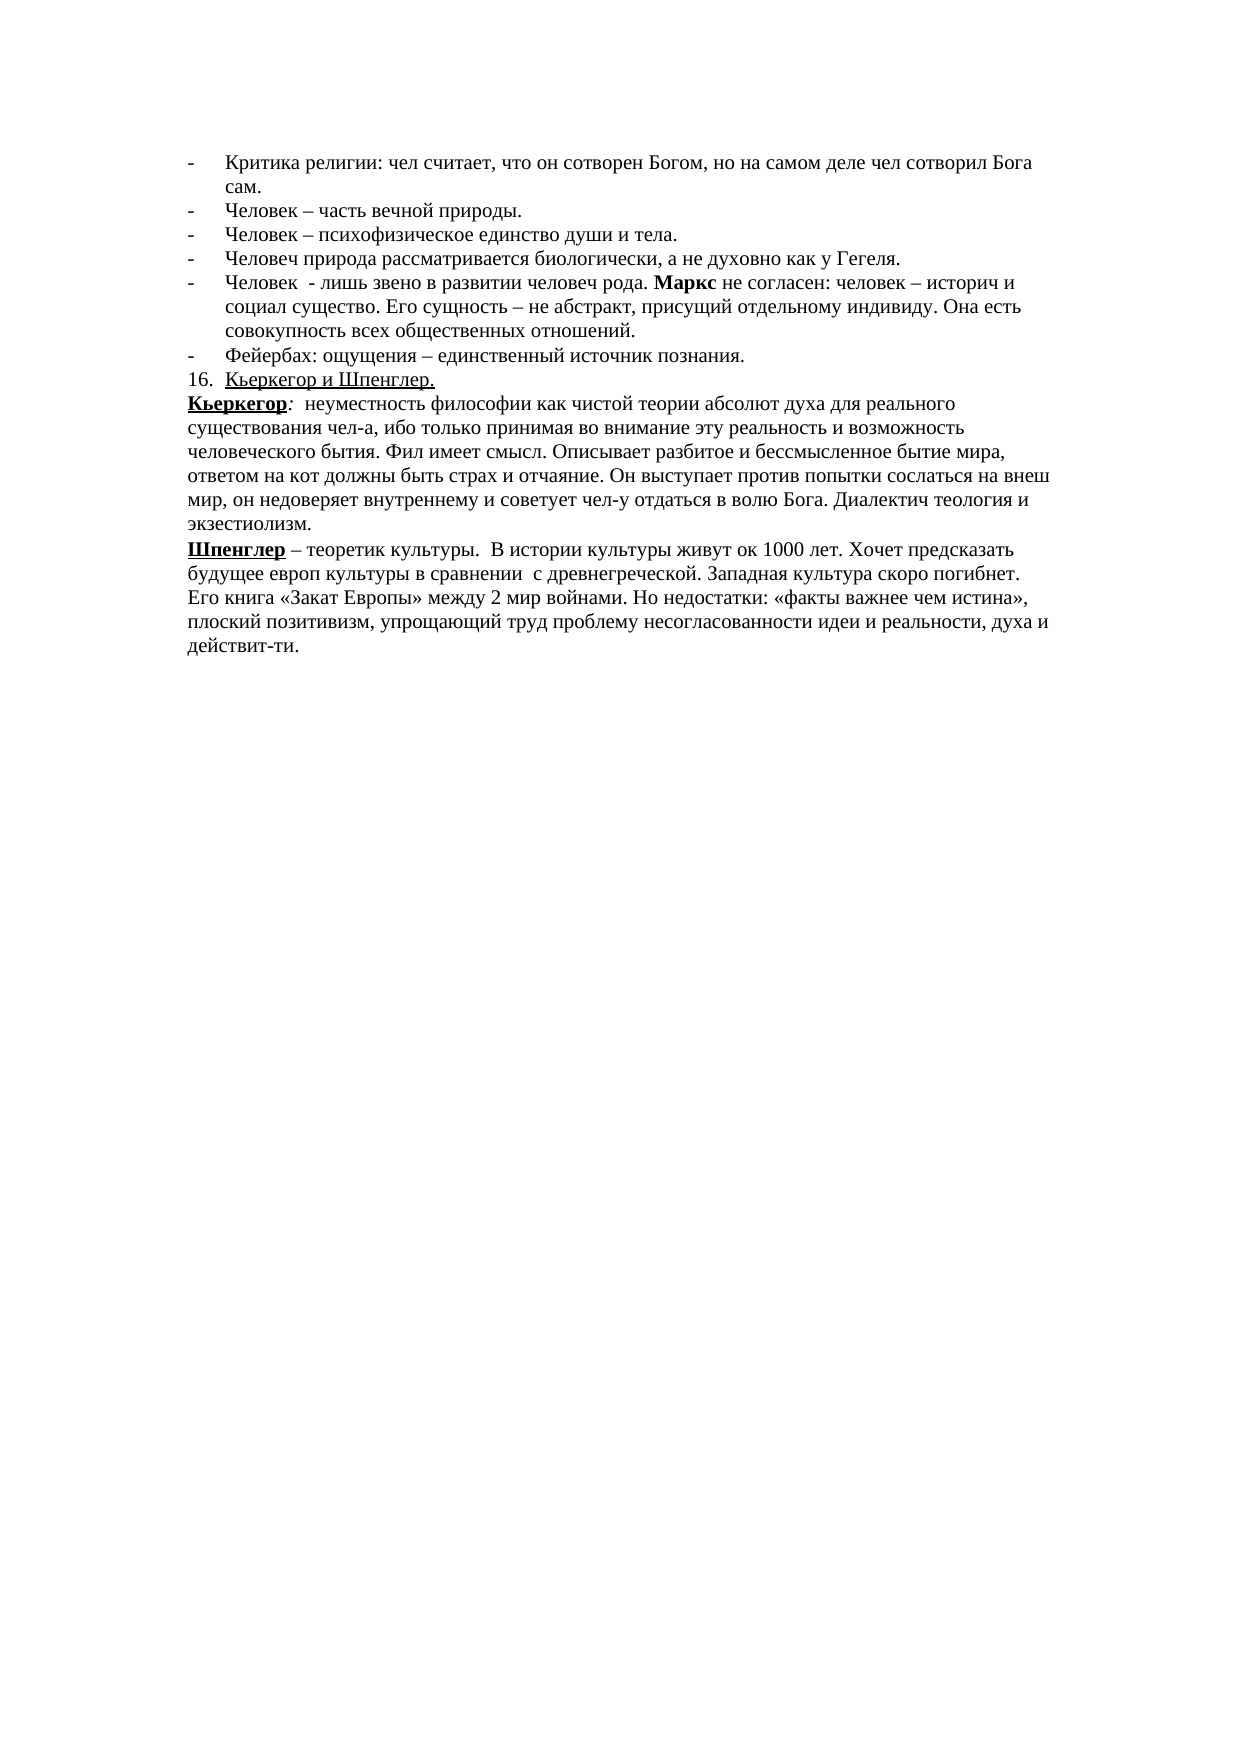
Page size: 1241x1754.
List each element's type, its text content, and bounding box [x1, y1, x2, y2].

list Человек - лишь звено в развитии человеч рода. Маркс не согласен: человек – историч и социал существо. Его сущность – не абстракт, присущий отдельному индивиду. Она есть совокупность всех общественных отношений. [187, 270, 1053, 342]
list Человеч природа рассматривается биологически, а не духовно как у Гегеля. [187, 246, 1053, 270]
text Шпенглер – теоретик культуры. В истории культуры живут ок 1000 лет. Хочет предсказать будущее европ культуры в сравнении с древнегреческой. Западная культура скоро погибнет. Его книга «Закат Европы» между 2 мир войнами. Но недостатки: «факты важнее чем истина», плоский позитивизм, упрощающий труд проблему несогласованности идеи и реальности, духа и действит-ти. [187, 537, 1053, 657]
list Человек – психофизическое единство души и тела. [187, 222, 1053, 246]
list Человек – часть вечной природы. [187, 198, 1053, 222]
text Кьеркегор: неуместность философии как чистой теории абсолют духа для реального существования чел-а, ибо только принимая во внимание эту реальность и возможность человеческого бытия. Фил имеет смысл. Описывает разбитое и бессмысленное бытие мира, ответом на кот должны быть страх и отчаяние. Он выступает против попытки сослаться на внеш мир, он недоверяет внутреннему и советует чел-у отдаться в волю Бога. Диалектич теология и экзестиолизм. [187, 391, 1053, 535]
list Кьеркегор и Шпенглер. [187, 367, 1053, 391]
list Критика религии: чел считает, что он сотворен Богом, но на самом деле чел сотворил Бога сам. [187, 150, 1053, 198]
list Фейербах: ощущения – единственный источник познания. [187, 342, 1053, 367]
